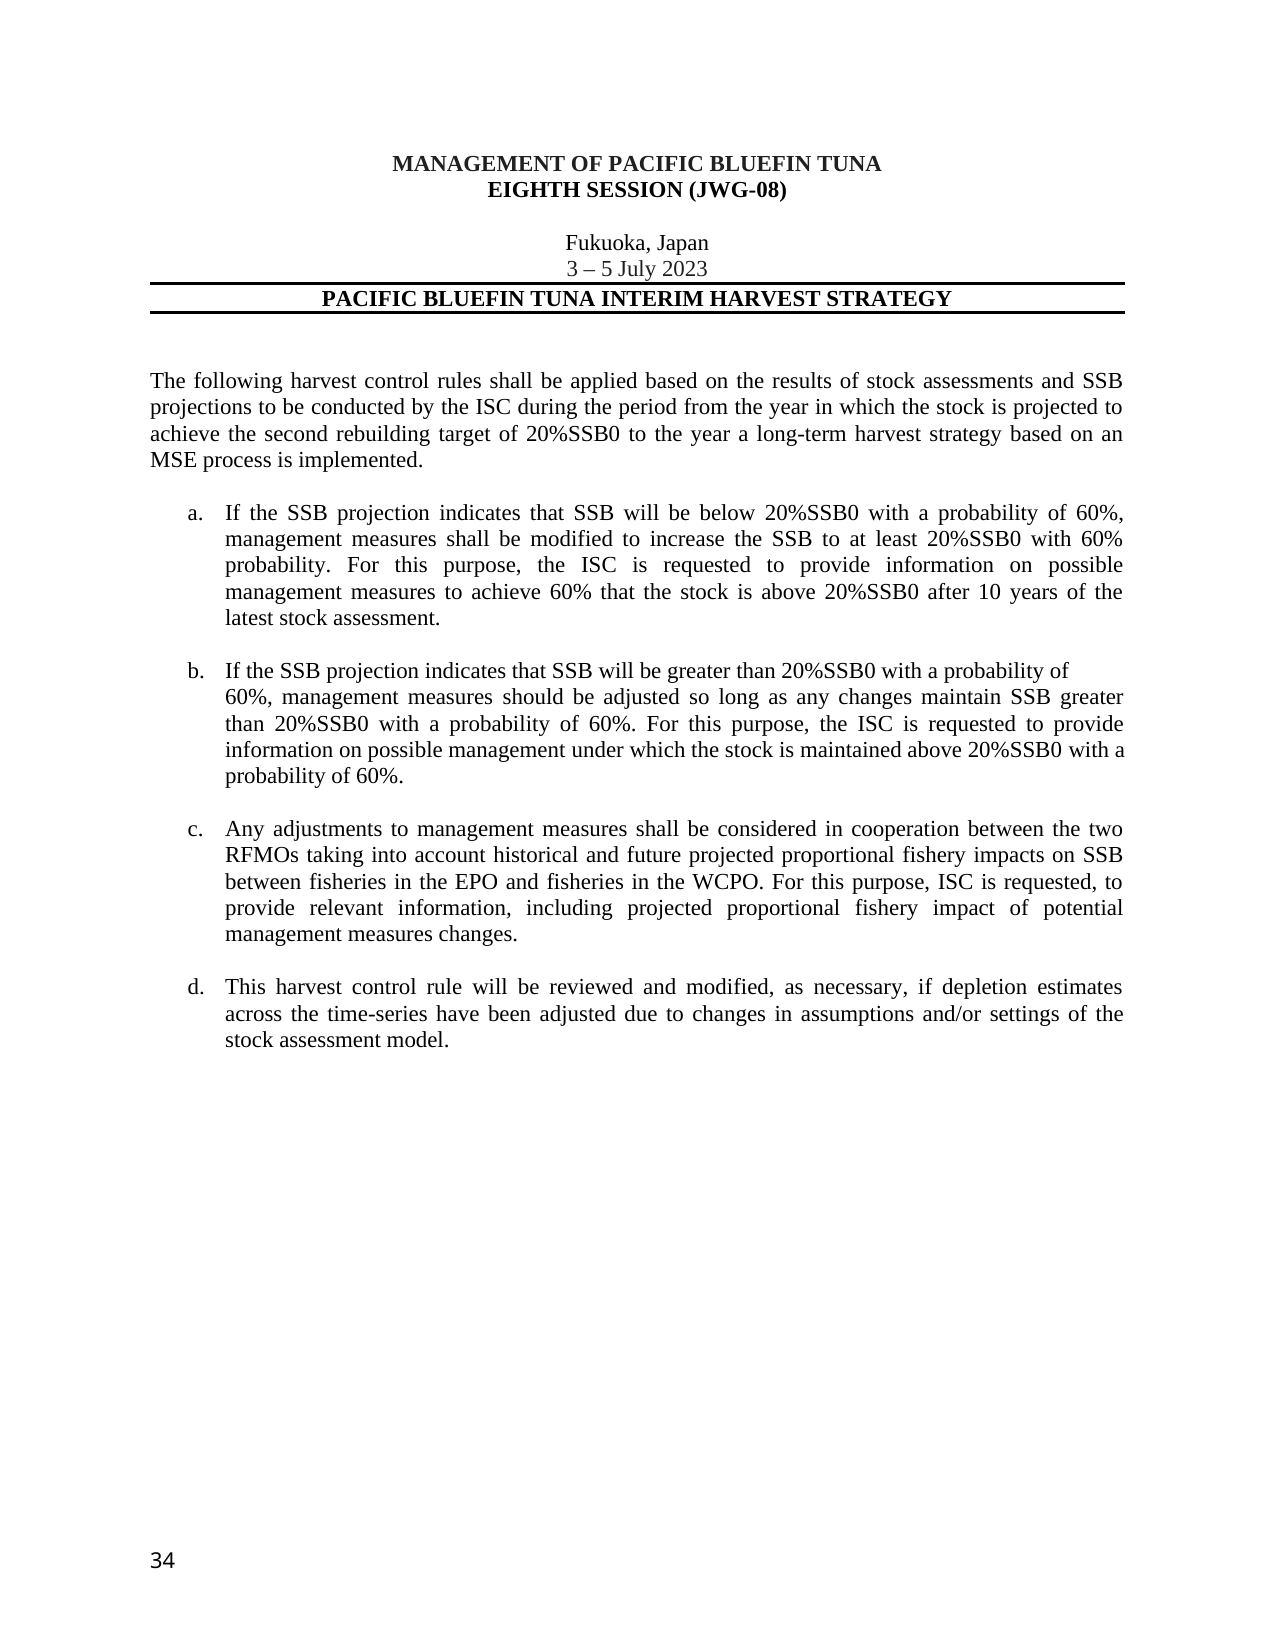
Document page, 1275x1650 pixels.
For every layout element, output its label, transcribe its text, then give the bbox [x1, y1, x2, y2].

text The following harvest control rules shall be applied based on the results of stock assessments and SSB projections to be conducted by the ISC during the period from the year in which the stock is projected to achieve the second rebuilding target of 20%SSB0 to the year a long-term harvest strategy based on an MSE process is implemented. [150, 367, 1125, 472]
text MANAGEMENT OF PACIFIC BLUEFIN TUNA [150, 150, 1124, 176]
text Fukuoka, Japan [150, 229, 1124, 255]
list If the SSB projection indicates that SSB will be below 20%SSB0 with a probability of 60%, management measures shall be modified to increase the SSB to at least 20%SSB0 with 60% probability. For this purpose, the ISC is requested to provide information on possible management measures to achieve 60% that the stock is above 20%SSB0 after 10 years of the latest stock assessment. [187, 499, 1125, 631]
table_header PACIFIC BLUEFIN TUNA INTERIM HARVEST STRATEGY [150, 285, 1125, 311]
list If the SSB projection indicates that SSB will be greater than 20%SSB0 with a probability of [187, 657, 1125, 683]
text EIGHTH SESSION (JWG-08) [150, 176, 1124, 203]
text 3 – 5 July 2023 [150, 255, 1124, 282]
list Any adjustments to management measures shall be considered in cooperation between the two RFMOs taking into account historical and future projected proportional fishery impacts on SSB between fisheries in the EPO and fisheries in the WCPO. For this purpose, ISC is requested, to provide relevant information, including projected proportional fishery impact of potential management measures changes. [187, 815, 1125, 947]
text 60%, management measures should be adjusted so long as any changes maintain SSB greater than 20%SSB0 with a probability of 60%. For this purpose, the ISC is requested to provide information on possible management under which the stock is maintained above 20%SSB0 with a probability of 60%. [225, 683, 1125, 789]
list This harvest control rule will be reviewed and modified, as necessary, if depletion estimates across the time-series have been adjusted due to changes in assumptions and/or settings of the stock assessment model. [187, 973, 1125, 1052]
